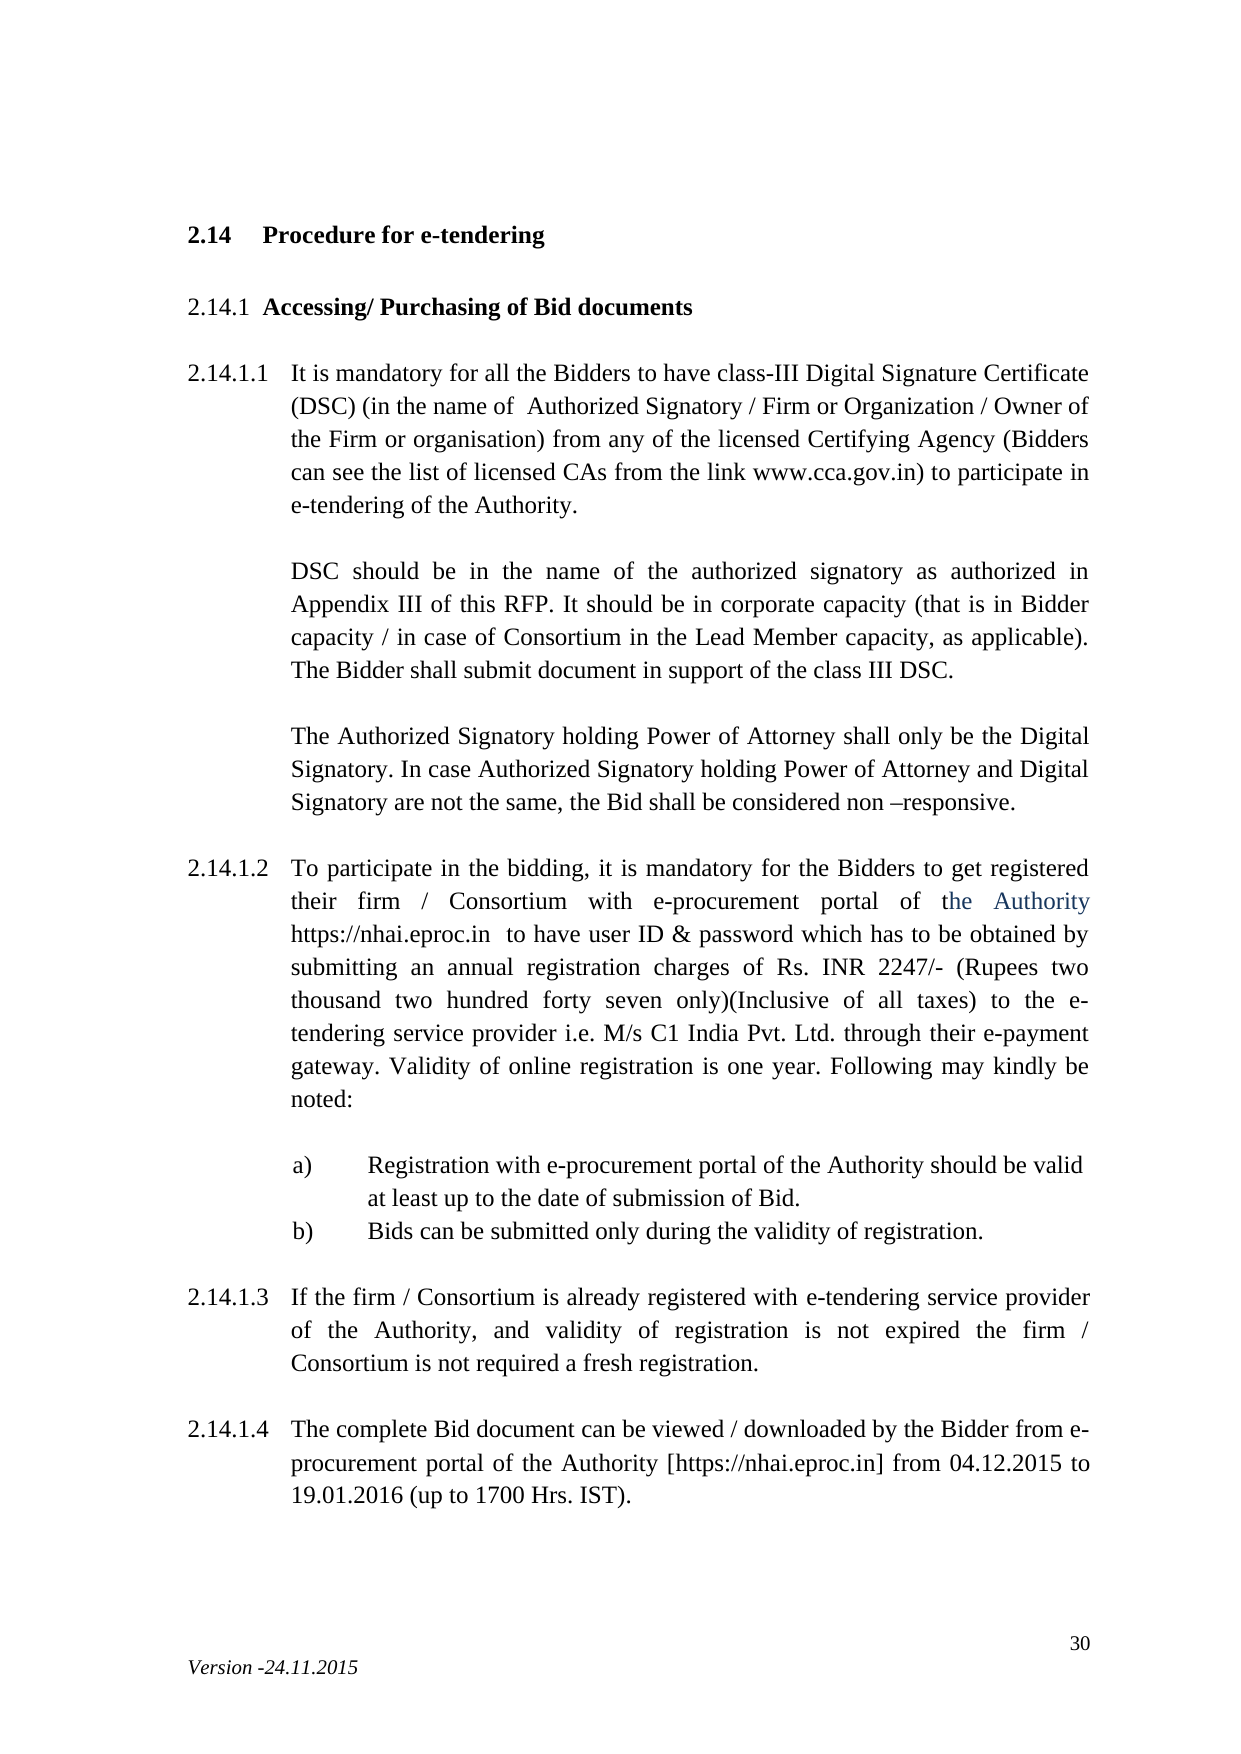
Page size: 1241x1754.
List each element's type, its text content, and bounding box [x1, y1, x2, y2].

list If the firm / Consortium is already registered with e-tendering service provider of the Authority, and validity of registration is not expired the firm / Consortium is not required a fresh registration. [187, 1282, 1090, 1377]
list Bids can be submitted only during the validity of registration. [292, 1216, 1090, 1245]
list It is mandatory for all the Bidders to have class-III Digital Signature Certificate (DSC) (in the name of Authorized Signatory / Firm or Organization / Owner of the Firm or organisation) from any of the licensed Certifying Agency (Bidders can see the list of licensed CAs from the link www.cca.gov.in) to participate in e-tendering of the Authority. [187, 358, 1090, 519]
list To participate in the bidding, it is mandatory for the Bidders to get registered their firm / Consortium with e-procurement portal of the Authority https://nhai.eproc.in to have user ID & password which has to be obtained by submitting an annual registration charges of Rs. INR 2247/- (Rupees two thousand two hundred forty seven only)(Inclusive of all taxes) to the e-tendering service provider i.e. M/s C1 India Pvt. Ltd. through their e-payment gateway. Validity of online registration is one year. Following may kindly be noted: [187, 853, 1090, 1113]
text DSC should be in the name of the authorized signatory as authorized in Appendix III of this RFP. It should be in corporate capacity (that is in Bidder capacity / in case of Consortium in the Lead Member capacity, as applicable). The Bidder shall submit document in support of the class III DSC. [291, 556, 1090, 684]
list Procedure for e-tendering [187, 221, 1090, 249]
list Registration with e-procurement portal of the Authority should be valid at least up to the date of submission of Bid. [292, 1150, 1090, 1212]
text The Authorized Signatory holding Power of Attorney shall only be the Digital Signatory. In case Authorized Signatory holding Power of Attorney and Digital Signatory are not the same, the Bid shall be considered non –responsive. [291, 721, 1090, 816]
list The complete Bid document can be viewed / downloaded by the Bidder from e-procurement portal of the Authority [https://nhai.eproc.in] from 04.12.2015 to 19.01.2016 (up to 1700 Hrs. IST). [187, 1414, 1090, 1509]
list Accessing/ Purchasing of Bid documents [187, 292, 1090, 321]
